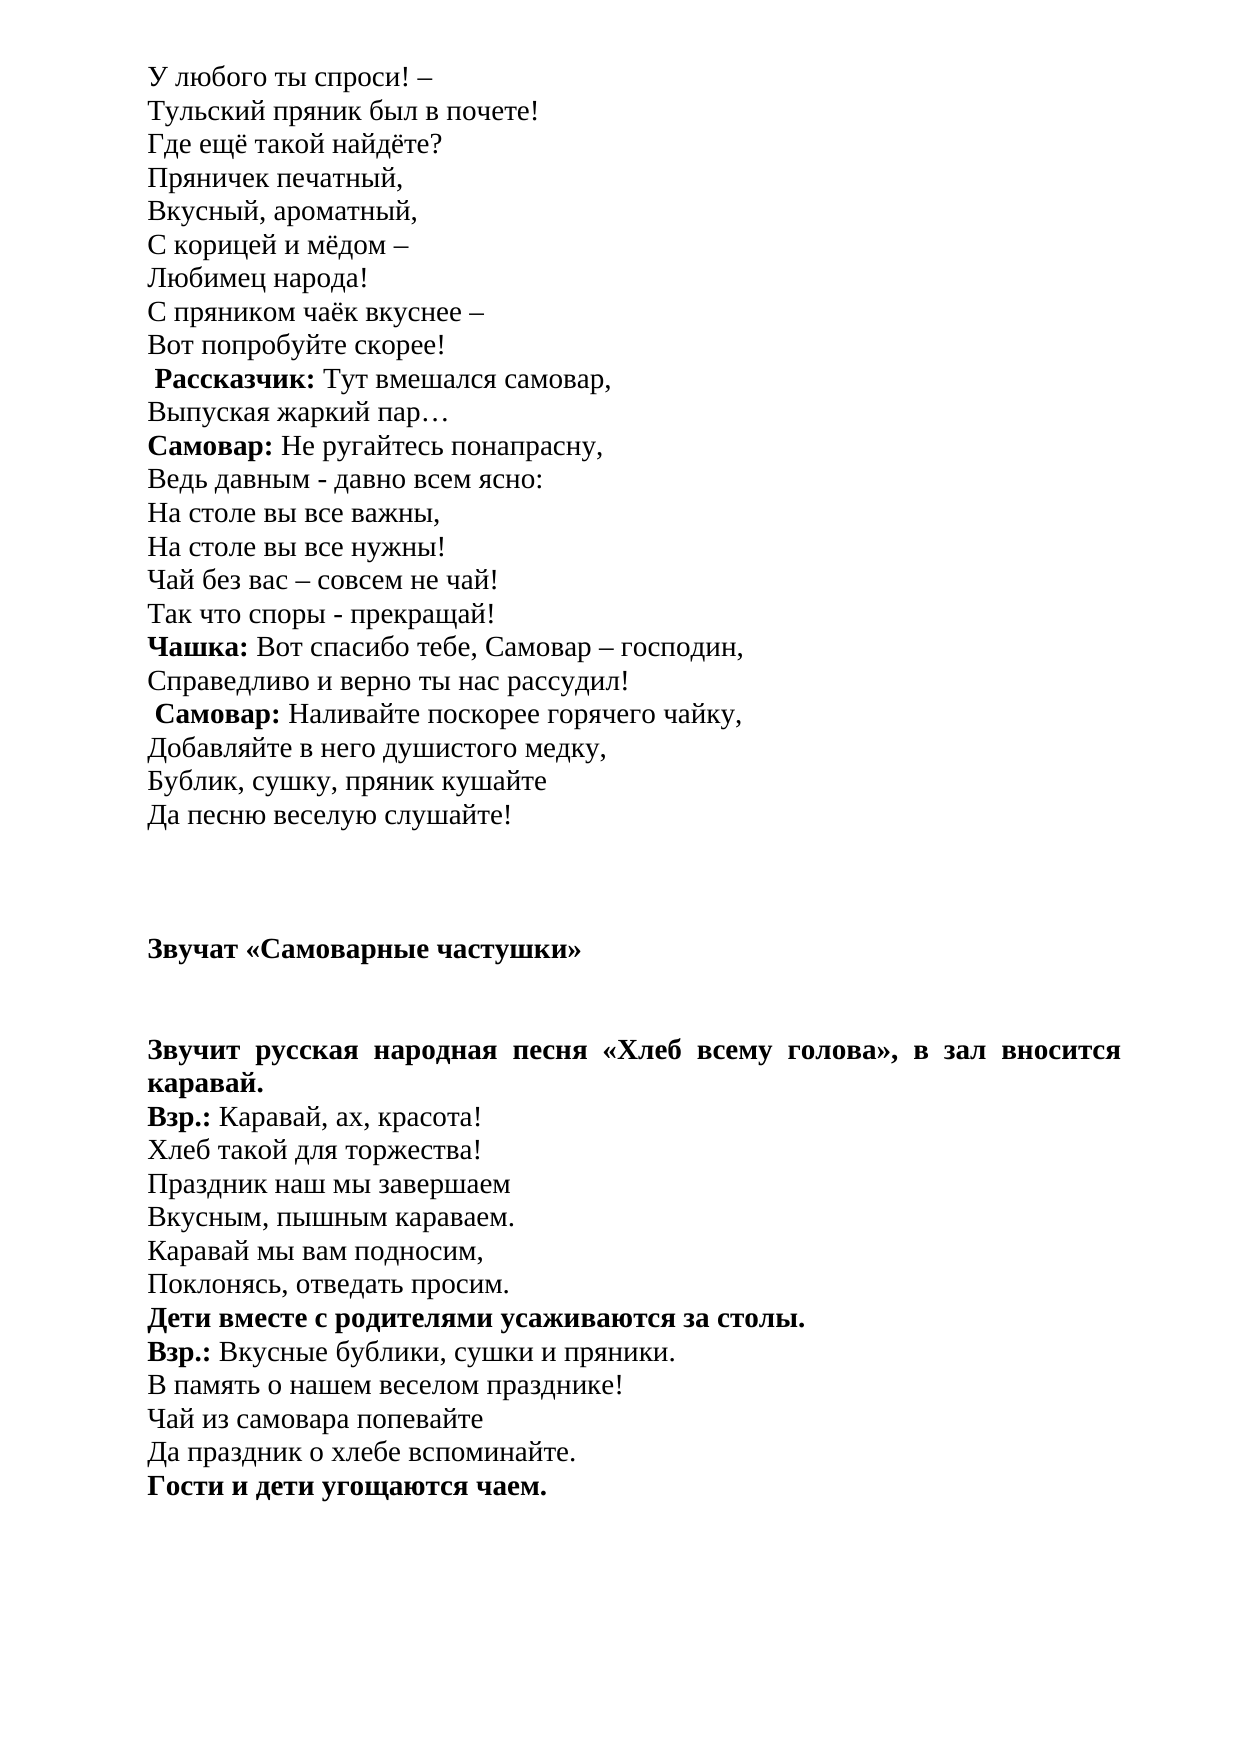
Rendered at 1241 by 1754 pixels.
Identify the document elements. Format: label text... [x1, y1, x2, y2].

text Гости и дети угощаются чаем. [147, 1468, 1122, 1501]
text Дети вместе с родителями усаживаются за столы. [147, 1300, 1122, 1334]
text Вкусным, пышным караваем. [147, 1199, 1122, 1233]
text Пряничек печатный, [147, 160, 1122, 193]
text Выпуская жаркий пар… [147, 394, 1122, 428]
text Да песню веселую слушайте! [147, 797, 1122, 831]
text Чашка: Вот спасибо тебе, Самовар – господин, [147, 629, 1122, 663]
text Рассказчик: Тут вмешался самовар, [147, 361, 1122, 394]
text На столе вы все важны, [147, 495, 1122, 529]
text Так что споры - прекращай! [147, 596, 1122, 629]
text С пряником чаёк вкуснее – [147, 294, 1122, 327]
text Чай без вас – совсем не чай! [147, 562, 1122, 596]
text Любимец народа! [147, 260, 1122, 294]
text Бублик, сушку, пряник кушайте [147, 763, 1122, 797]
text Праздник наш мы завершаем [147, 1166, 1122, 1199]
text Да праздник о хлебе вспоминайте. [147, 1434, 1122, 1468]
text На столе вы все нужны! [147, 529, 1122, 562]
text Справедливо и верно ты нас рассудил! [147, 663, 1122, 696]
text Чай из самовара попевайте [147, 1401, 1122, 1434]
text Вкусный, ароматный, [147, 193, 1122, 227]
text Хлеб такой для торжества! [147, 1132, 1122, 1166]
text Добавляйте в него душистого медку, [147, 730, 1122, 763]
text Звучат «Самоварные частушки» [147, 931, 1122, 965]
text Поклонясь, отведать просим. [147, 1267, 1122, 1300]
text Ведь давным - давно всем ясно: [147, 462, 1122, 495]
text Тульский пряник был в почете! [147, 93, 1122, 126]
text С корицей и мёдом – [147, 227, 1122, 260]
text В память о нашем веселом празднике! [147, 1367, 1122, 1401]
text У любого ты спроси! – [147, 59, 1122, 93]
text Взр.: Каравай, ах, красота! [147, 1099, 1122, 1132]
text Звучит русская народная песня «Хлеб всему голова», в зал вносится каравай. [147, 1032, 1122, 1099]
text Каравай мы вам подносим, [147, 1233, 1122, 1267]
text Самовар: Наливайте поскорее горячего чайку, [147, 696, 1122, 730]
text Вот попробуйте скорее! [147, 327, 1122, 361]
text Взр.: Вкусные бублики, сушки и пряники. [147, 1334, 1122, 1367]
text Самовар: Не ругайтесь понапрасну, [147, 428, 1122, 462]
text Где ещё такой найдёте? [147, 126, 1122, 160]
